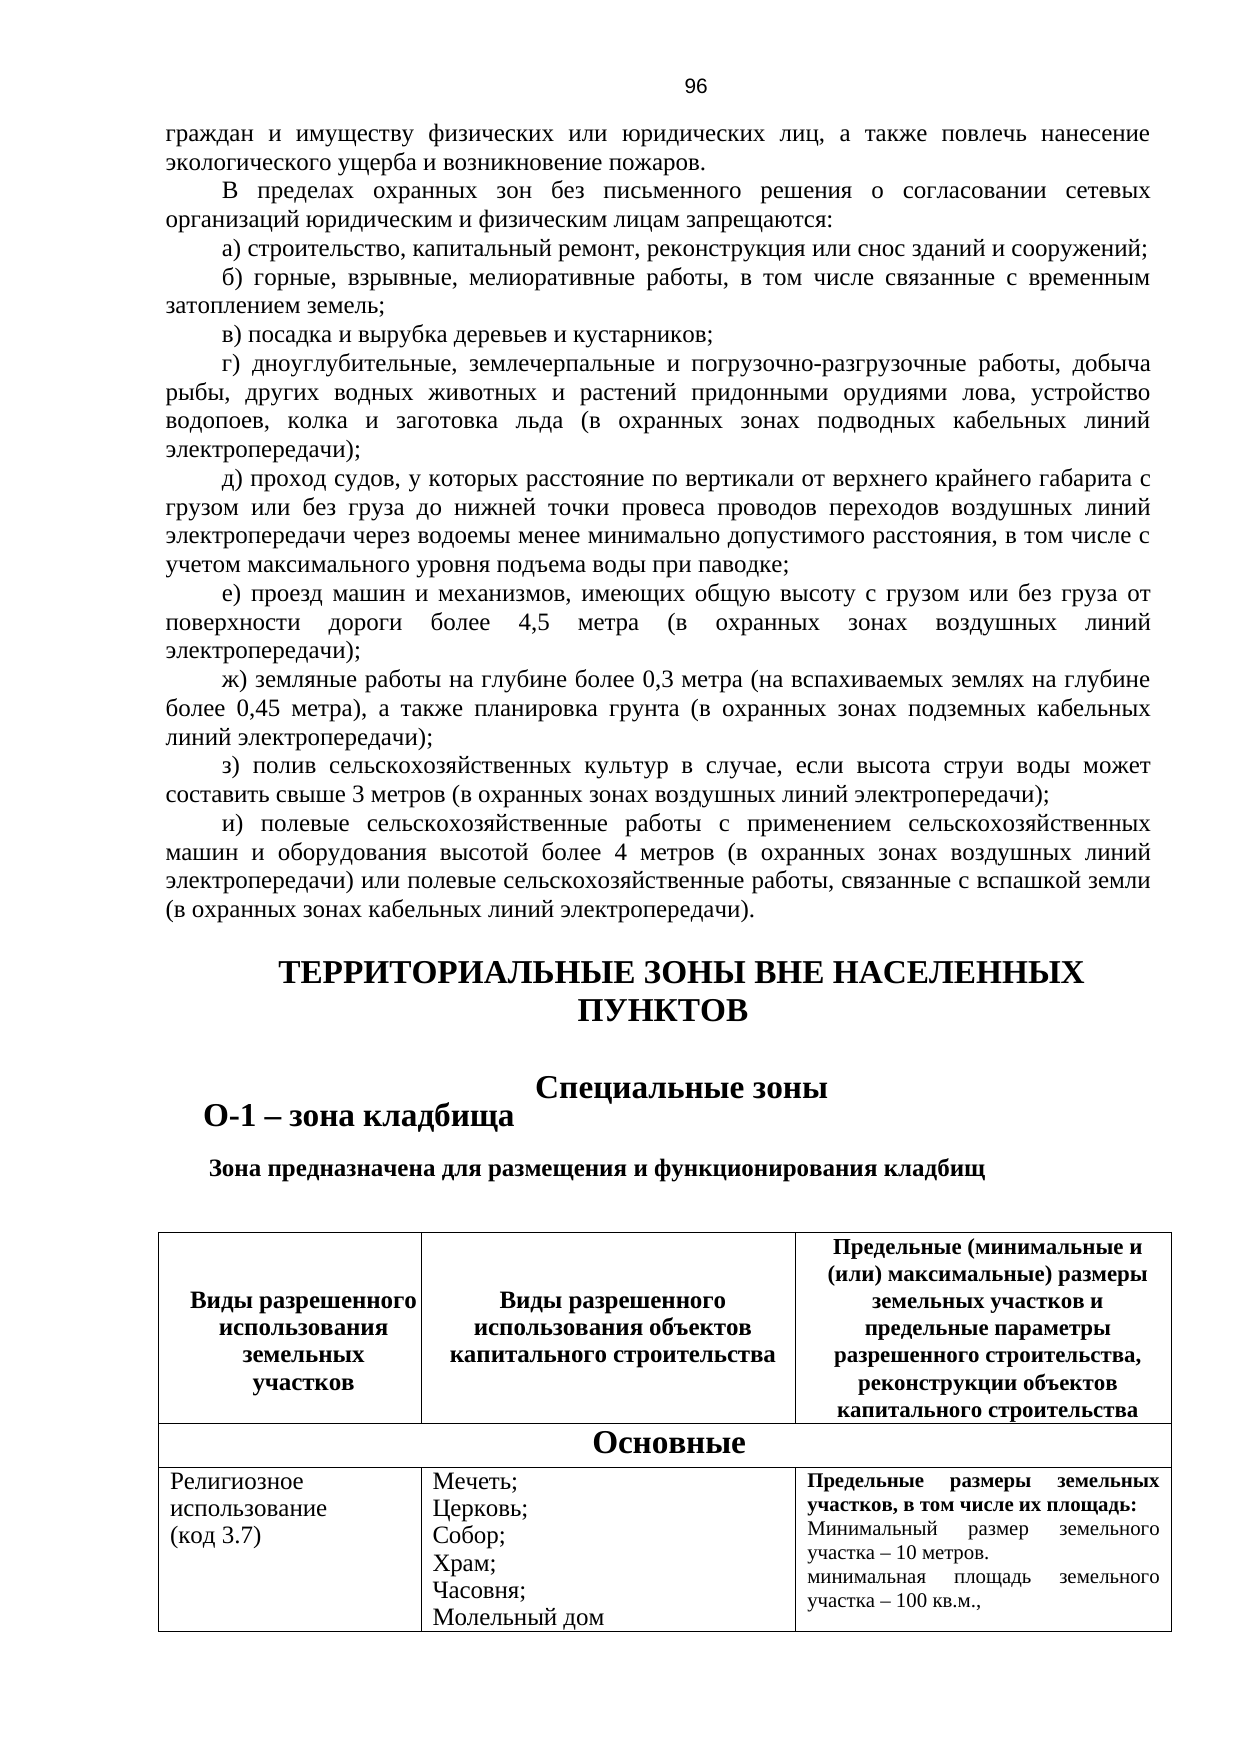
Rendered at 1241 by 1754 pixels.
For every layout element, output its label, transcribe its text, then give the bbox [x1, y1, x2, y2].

text б) горные, взрывные, мелиоративные работы, в том числе связанные с временным затоплением земель; [165, 262, 1152, 319]
text в) посадка и вырубка деревьев и кустарников; [165, 319, 1152, 348]
table_cell Основные [159, 1424, 1171, 1467]
table_cell Религиозное использование (код 3.7) [159, 1468, 421, 1631]
text Специальные зоны [165, 1067, 1160, 1105]
text и) полевые сельскохозяйственные работы с применением сельскохозяйственных машин и оборудования высотой более (в охранных зонах воздушных линий электропередачи) или полевые сельскохозяйственные работы, связанные с вспашкой земли (в охранных зонах кабельных линий электропередачи). [165, 808, 1152, 923]
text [165, 118, 1152, 176]
text з) полив сельскохозяйственных культур в случае, если высота струи воды может составить свыше (в охранных зонах воздушных линий электропередачи); [165, 751, 1152, 808]
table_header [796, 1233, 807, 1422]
table_header Виды разрешенного использования земельных участков [159, 1233, 421, 1422]
text а) строительство, капитальный ремонт, реконструкция или снос зданий и сооружений; [165, 233, 1152, 262]
text д) проход судов, у которых расстояние по вертикали от верхнего крайнего габарита с грузом или без груза до нижней точки провеса проводов переходов воздушных линий электропередачи через водоемы менее минимально допустимого расстояния, в том числе с учетом максимального уровня подъема воды при паводке; [165, 463, 1152, 578]
table_header Виды разрешенного использования объектов капитального строительства [422, 1233, 795, 1422]
text ТЕРРИТОРИАЛЬНЫЕ ЗОНЫ ВНЕ НАСЕЛЕННЫХ ПУНКТОВ [165, 952, 1160, 1028]
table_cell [796, 1468, 1171, 1631]
text Зона предназначена для размещения и функционирования кладбищ [165, 1153, 1082, 1182]
text ж) земляные работы на глубине более (на вспахиваемых землях на глубине более ), а также планировка грунта (в охранных зонах подземных кабельных линий электропередачи); [165, 664, 1152, 751]
text В пределах охранных зон без письменного решения о согласовании сетевых организаций юридическим и физическим лицам запрещаются: [165, 176, 1152, 233]
text г) дноуглубительные, землечерпальные и погрузочно-разгрузочные работы, добыча рыбы, других водных животных и растений придонными орудиями лова, устройство водопоев, колка и заготовка льда (в охранных зонах подводных кабельных линий электропередачи); [165, 348, 1152, 463]
text е) проезд машин и механизмов, имеющих общую высоту с грузом или без груза от поверхности дороги более (в охранных зонах воздушных линий электропередачи); [165, 578, 1152, 664]
text О-1 – зона кладбища [165, 1105, 1160, 1132]
